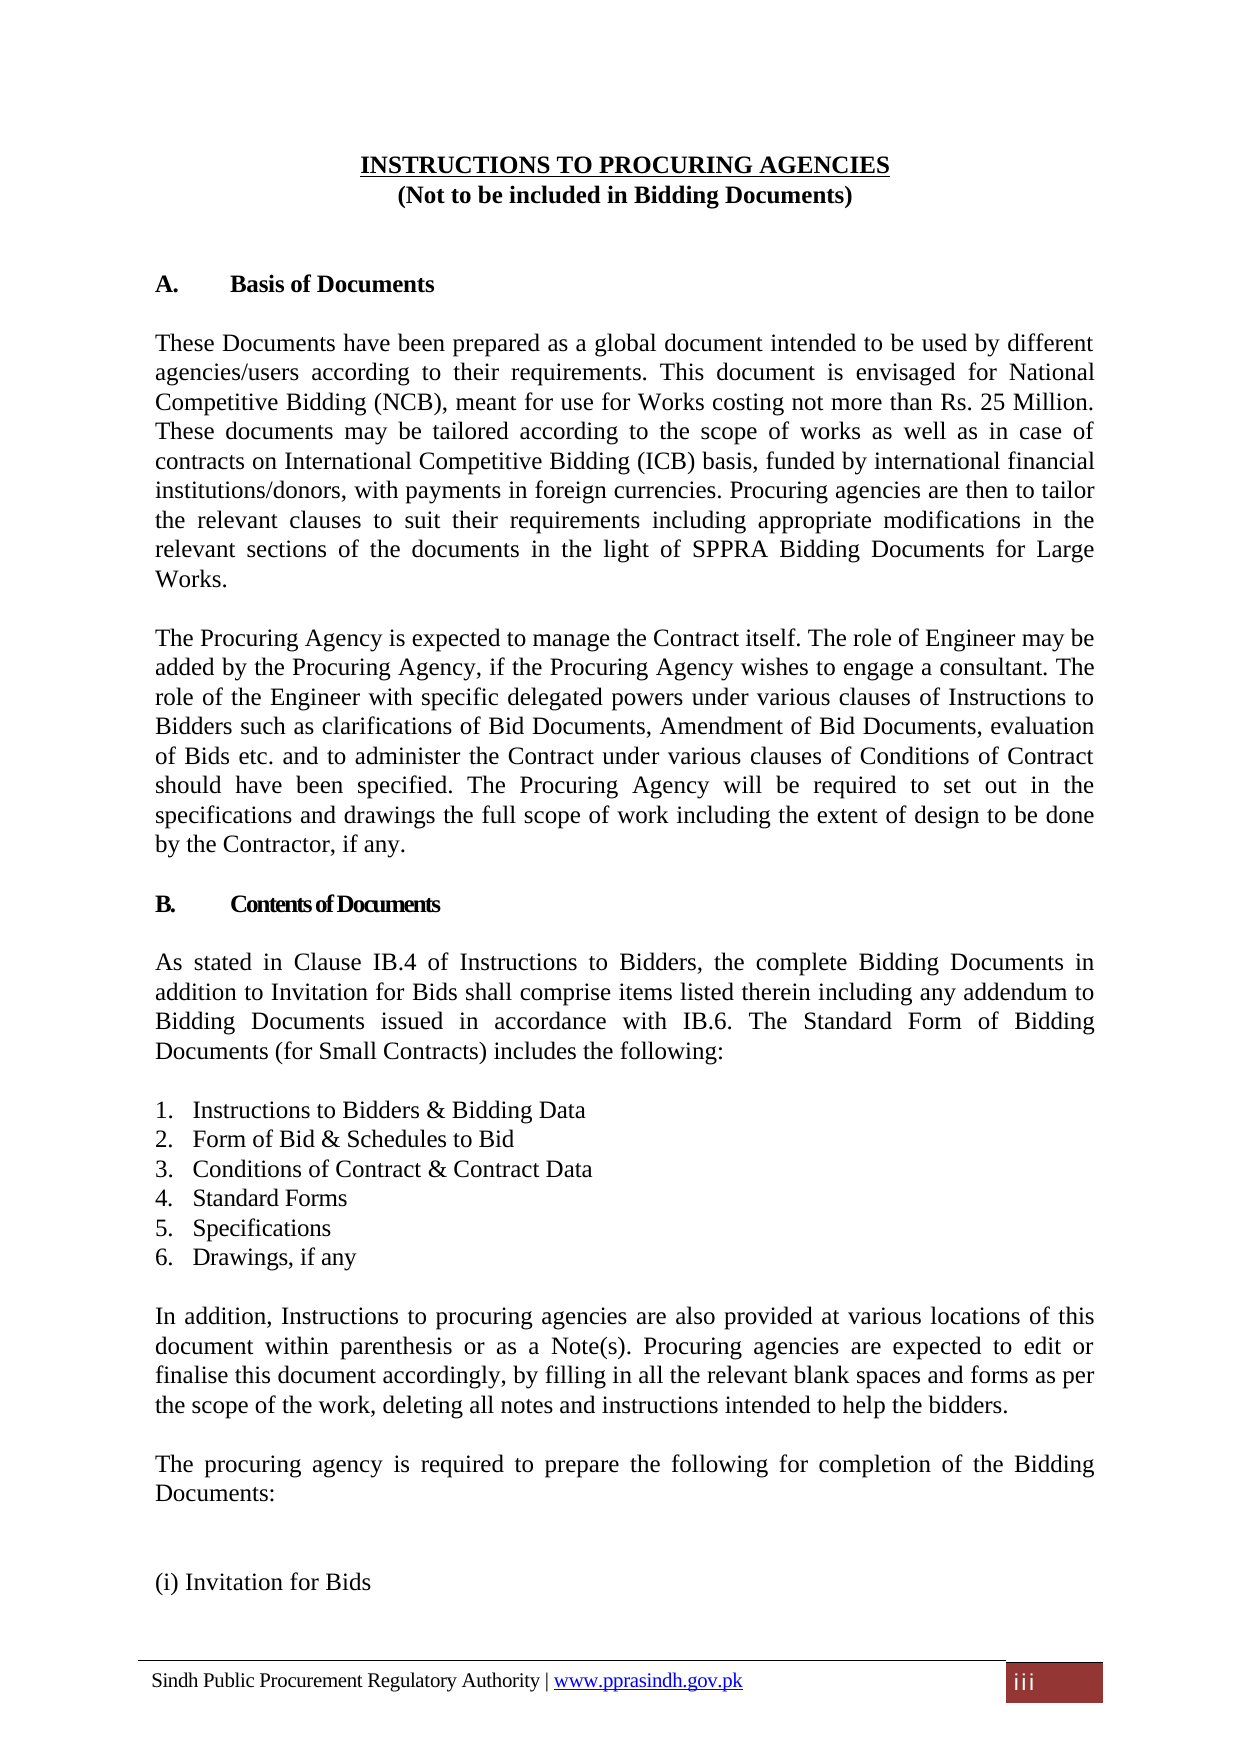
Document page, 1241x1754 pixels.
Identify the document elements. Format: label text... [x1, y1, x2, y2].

list Drawings, if any [155, 1242, 1103, 1271]
list Basis of Documents [155, 270, 1103, 298]
list Standard Forms [155, 1183, 1103, 1212]
text As stated in Clause IB.4 of Instructions to Bidders, the complete Bidding Documents in addition to Invitation for Bids shall comprise items listed therein including any addendum to Bidding Documents issued in accordance with IB.6. The Standard Form of Bidding Documents (for Small Contracts) includes the following: [155, 947, 1095, 1065]
text (i) Invitation for Bids [155, 1566, 1103, 1596]
list Instructions to Bidders & Bidding Data [155, 1094, 1103, 1124]
text The Procuring Agency is expected to manage the Contract itself. The role of Engineer may be added by the Procuring Agency, if the Procuring Agency wishes to engage a consultant. The role of the Engineer with specific delegated powers under various clauses of Instructions to Bidders such as clarifications of Bid Documents, Amendment of Bid Documents, evaluation of Bids etc. and to administer the Contract under various clauses of Conditions of Contract should have been specified. The Procuring Agency will be required to set out in the specifications and drawings the full scope of work including the extent of design to be done by the Contractor, if any. [155, 623, 1095, 858]
text The procuring agency is required to prepare the following for completion of the Bidding Documents: [155, 1448, 1095, 1507]
list Specifications [155, 1212, 1103, 1242]
text INSTRUCTIONS TO PROCURING AGENCIES (Not to be included in Bidding Documents) [147, 150, 1103, 210]
text In addition, Instructions to procuring agencies are also provided at various locations of this document within parenthesis or as a Note(s). Procuring agencies are expected to edit or finalise this document accordingly, by filling in all the relevant blank spaces and forms as per the scope of the work, deleting all notes and instructions intended to help the bidders. [155, 1301, 1095, 1419]
text These Documents have been prepared as a global document intended to be used by different agencies/users according to their requirements. This document is envisaged for National Competitive Bidding (NCB), meant for use for Works costing not more than Rs. 25 Million. These documents may be tailored according to the scope of works as well as in case of contracts on International Competitive Bidding (ICB) basis, funded by international financial institutions/donors, with payments in foreign currencies. Procuring agencies are then to tailor the relevant clauses to suit their requirements including appropriate modifications in the relevant sections of the documents in the light of SPPRA Bidding Documents for Large Works. [155, 328, 1095, 593]
list Form of Bid & Schedules to Bid [155, 1124, 1103, 1153]
list Contents of Documents [155, 889, 1103, 918]
list Conditions of Contract & Contract Data [155, 1153, 1103, 1183]
